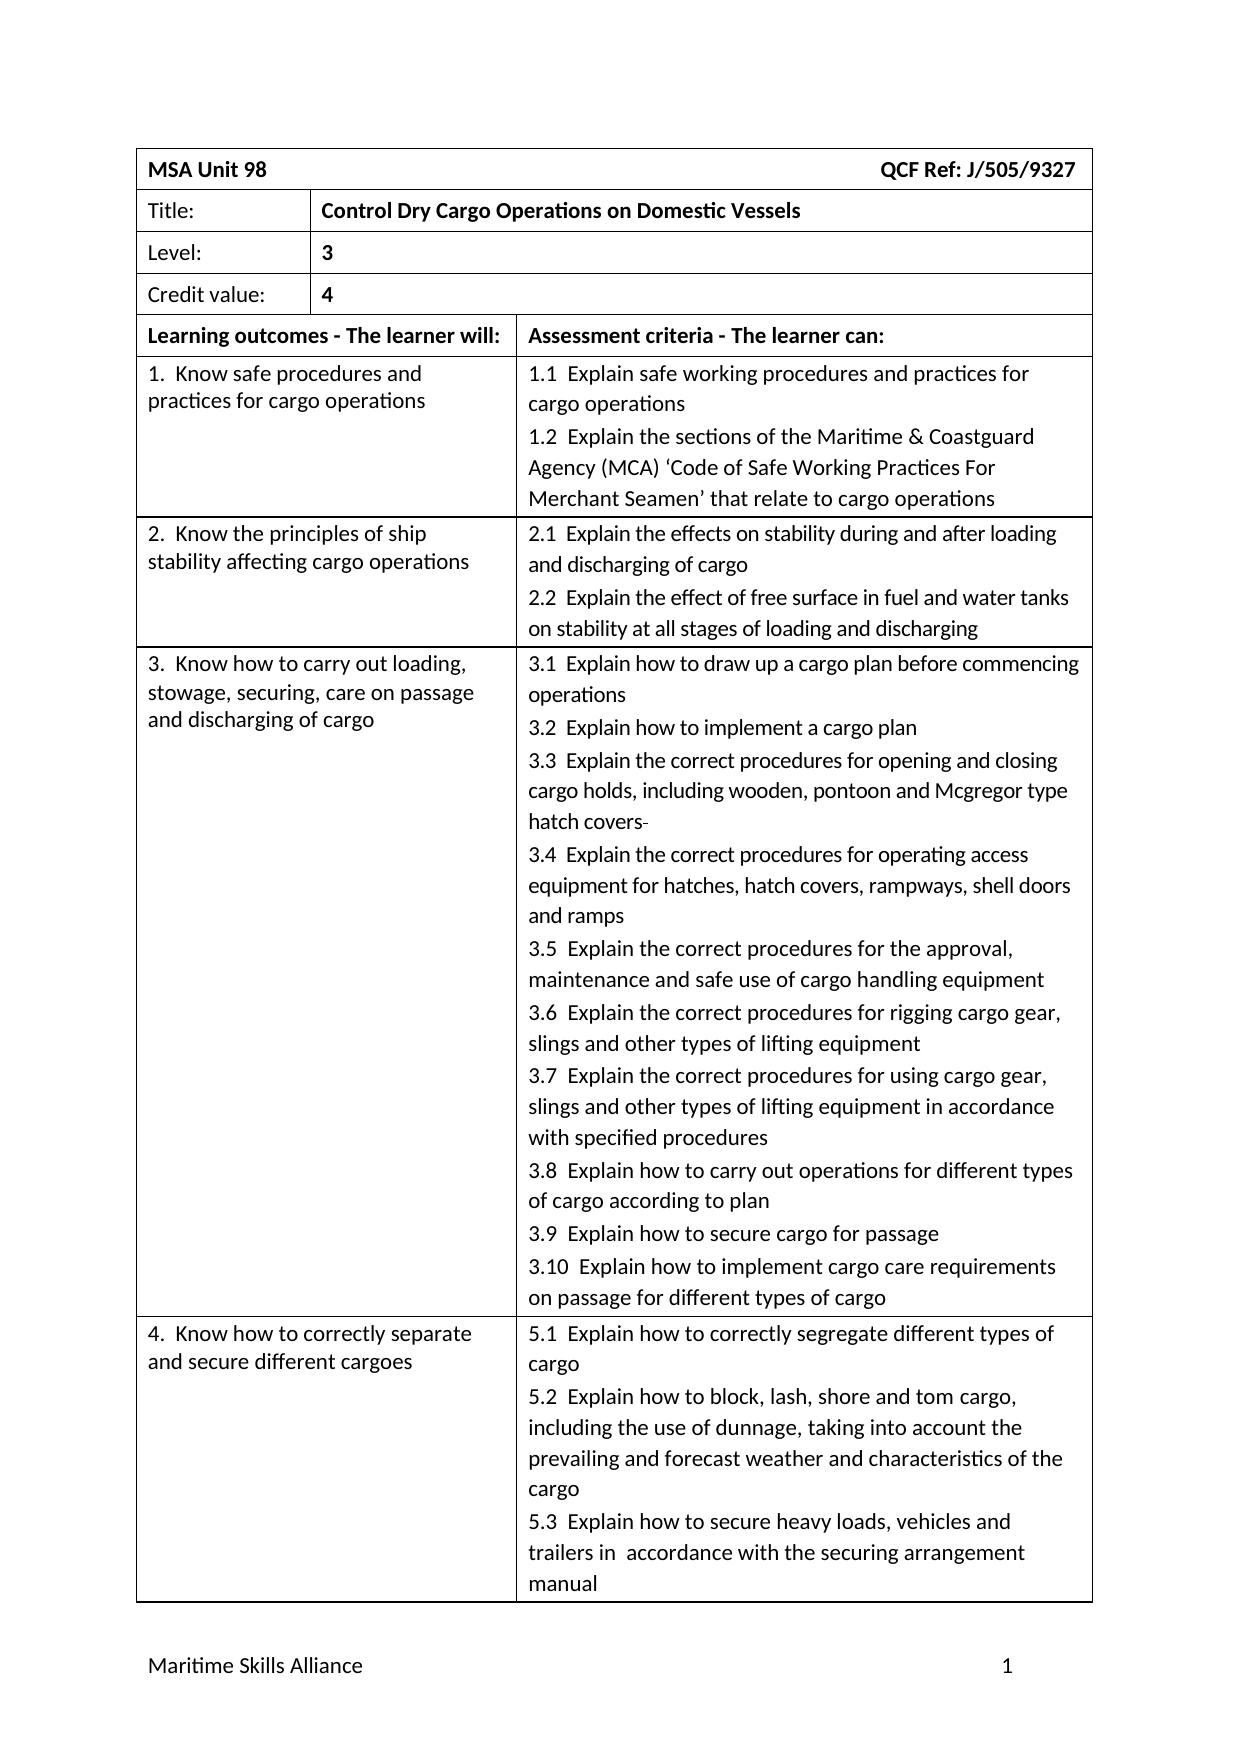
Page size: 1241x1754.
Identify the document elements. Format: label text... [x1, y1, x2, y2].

table_cell 3. Know how to carry out loading, stowage, securing, care on passage and discharging of cargo [137, 648, 516, 1316]
table_header MSA Unit 98 [137, 149, 580, 189]
table_cell 1.1 Explain safe working procedures and practices for cargo operations 1.2 Explain the sections of the Maritime & Coastguard Agency (MCA) ‘Code of Safe Working Practices For Merchant Seamen’ that relate to cargo operations [517, 357, 1092, 516]
table_cell Learning outcomes - The learner will: [137, 315, 516, 356]
table_cell Assessment criteria - The learner can: [517, 315, 1092, 356]
table_cell 2.1 Explain the effects on stability during and after loading and discharging of cargo 2.2 Explain the effect of free surface in fuel and water tanks on stability at all stages of loading and discharging [517, 518, 1092, 646]
table_cell 4 [311, 274, 1092, 314]
table_cell Credit value: [137, 274, 310, 314]
table_cell 2. Know the principles of ship stability affecting cargo operations [137, 518, 516, 646]
table_cell 5.1 Explain how to correctly segregate different types of cargo 5.2 Explain how to block, lash, shore and tom cargo, including the use of dunnage, taking into account the prevailing and forecast weather and characteristics of the cargo 5.3 Explain how to secure heavy loads, vehicles and trailers in accordance with the securing arrangement manual [517, 1317, 1092, 1601]
table_cell Title: [137, 190, 310, 231]
table_cell 3 [311, 232, 1092, 272]
table_cell 1. Know safe procedures and practices for cargo operations [137, 357, 516, 516]
table_cell Control Dry Cargo Operations on Domestic Vessels [311, 190, 1092, 231]
table_cell Level: [137, 232, 310, 272]
table_cell 3.1 Explain how to draw up a cargo plan before commencing operations 3.2 Explain how to implement a cargo plan 3.3 Explain the correct procedures for opening and closing cargo holds, including wooden, pontoon and Mcgregor type hatch covers 3.4 Explain the correct procedures for operating access equipment for hatches, hatch covers, rampways, shell doors and ramps 3.5 Explain the correct procedures for the approval, maintenance and safe use of cargo handling equipment 3.6 Explain the correct procedures for rigging cargo gear, slings and other types of lifting equipment 3.7 Explain the correct procedures for using cargo gear, slings and other types of lifting equipment in accordance with specified procedures 3.8 Explain how to carry out operations for different types of cargo according to plan 3.9 Explain how to secure cargo for passage 3.10 Explain how to implement cargo care requirements on passage for different types of cargo [517, 648, 1092, 1316]
table_header QCF Ref: J/505/9327 [580, 149, 1092, 189]
table_cell 4. Know how to correctly separate and secure different cargoes [137, 1317, 516, 1601]
